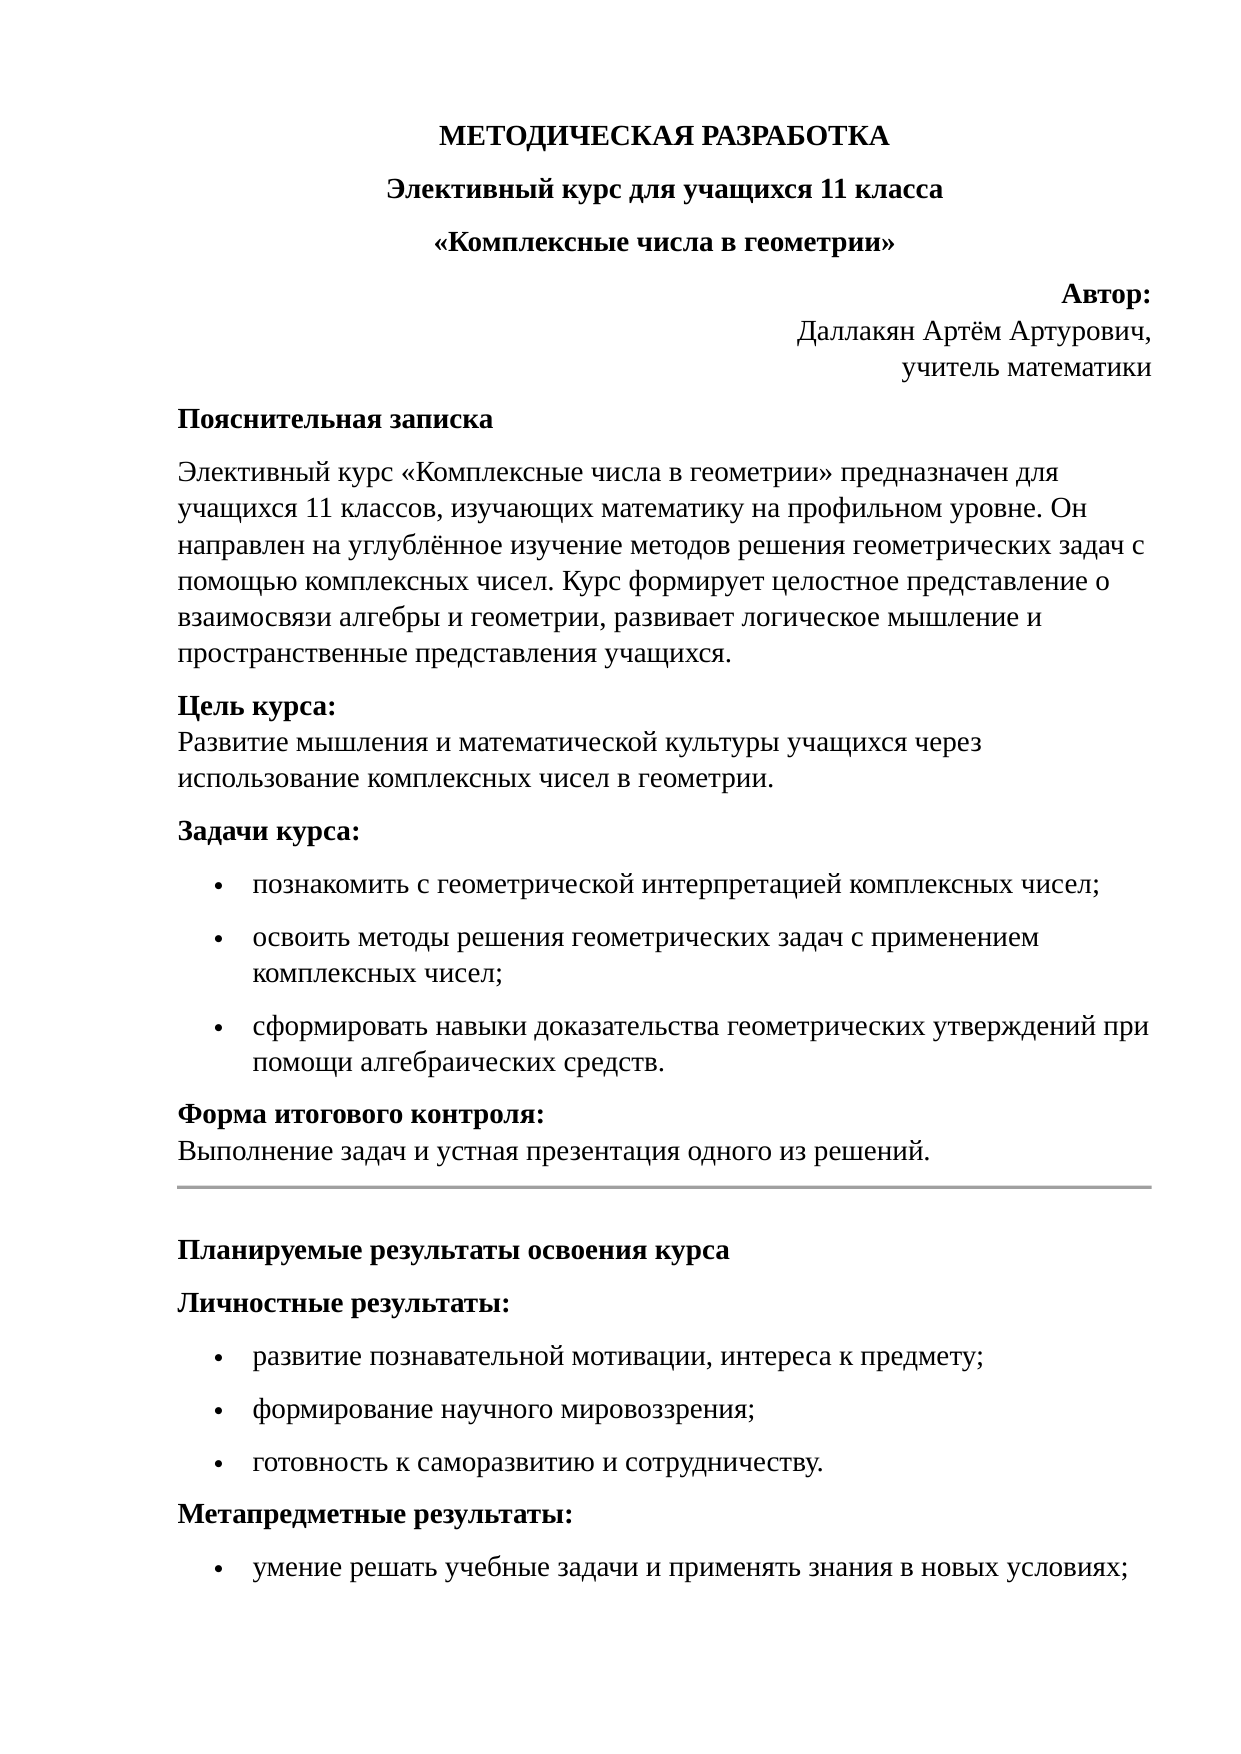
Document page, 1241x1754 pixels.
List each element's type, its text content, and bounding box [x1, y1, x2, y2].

list познакомить с геометрической интерпретацией комплексных чисел; [215, 866, 1152, 899]
text Цель курса: Развитие мышления и математической культуры учащихся через использование комплексных чисел в геометрии. [177, 688, 1152, 794]
text Планируемые результаты освоения курса [177, 1232, 1152, 1266]
text Личностные результаты: [177, 1285, 1152, 1319]
list освоить методы решения геометрических задач с применением комплексных чисел; [215, 919, 1152, 988]
list умение решать учебные задачи и применять знания в новых условиях; [215, 1549, 1152, 1583]
text Задачи курса: [177, 813, 1152, 847]
text Элективный курс «Комплексные числа в геометрии» предназначен для учащихся 11 классов, изучающих математику на профильном уровне. Он направлен на углублённое изучение методов решения геометрических задач с помощью комплексных чисел. Курс формирует целостное представление о взаимосвязи алгебры и геометрии, развивает логическое мышление и пространственные представления учащихся. [177, 454, 1152, 669]
list сформировать навыки доказательства геометрических утверждений при помощи алгебраических средств. [215, 1008, 1152, 1077]
text Автор: Даллакян Артём Артурович, учитель математики [177, 277, 1152, 382]
text «Комплексные числа в геометрии» [177, 224, 1152, 257]
text МЕТОДИЧЕСКАЯ РАЗРАБОТКА [177, 118, 1152, 152]
text Элективный курс для учащихся 11 класса [177, 171, 1152, 204]
list развитие познавательной мотивации, интереса к предмету; [215, 1338, 1152, 1372]
list формирование научного мировоззрения; [215, 1391, 1152, 1424]
list готовность к саморазвитию и сотрудничеству. [215, 1444, 1152, 1477]
text Форма итогового контроля: Выполнение задач и устная презентация одного из решений. [177, 1097, 1152, 1166]
text Метапредметные результаты: [177, 1497, 1152, 1530]
text Пояснительная записка [177, 402, 1152, 435]
